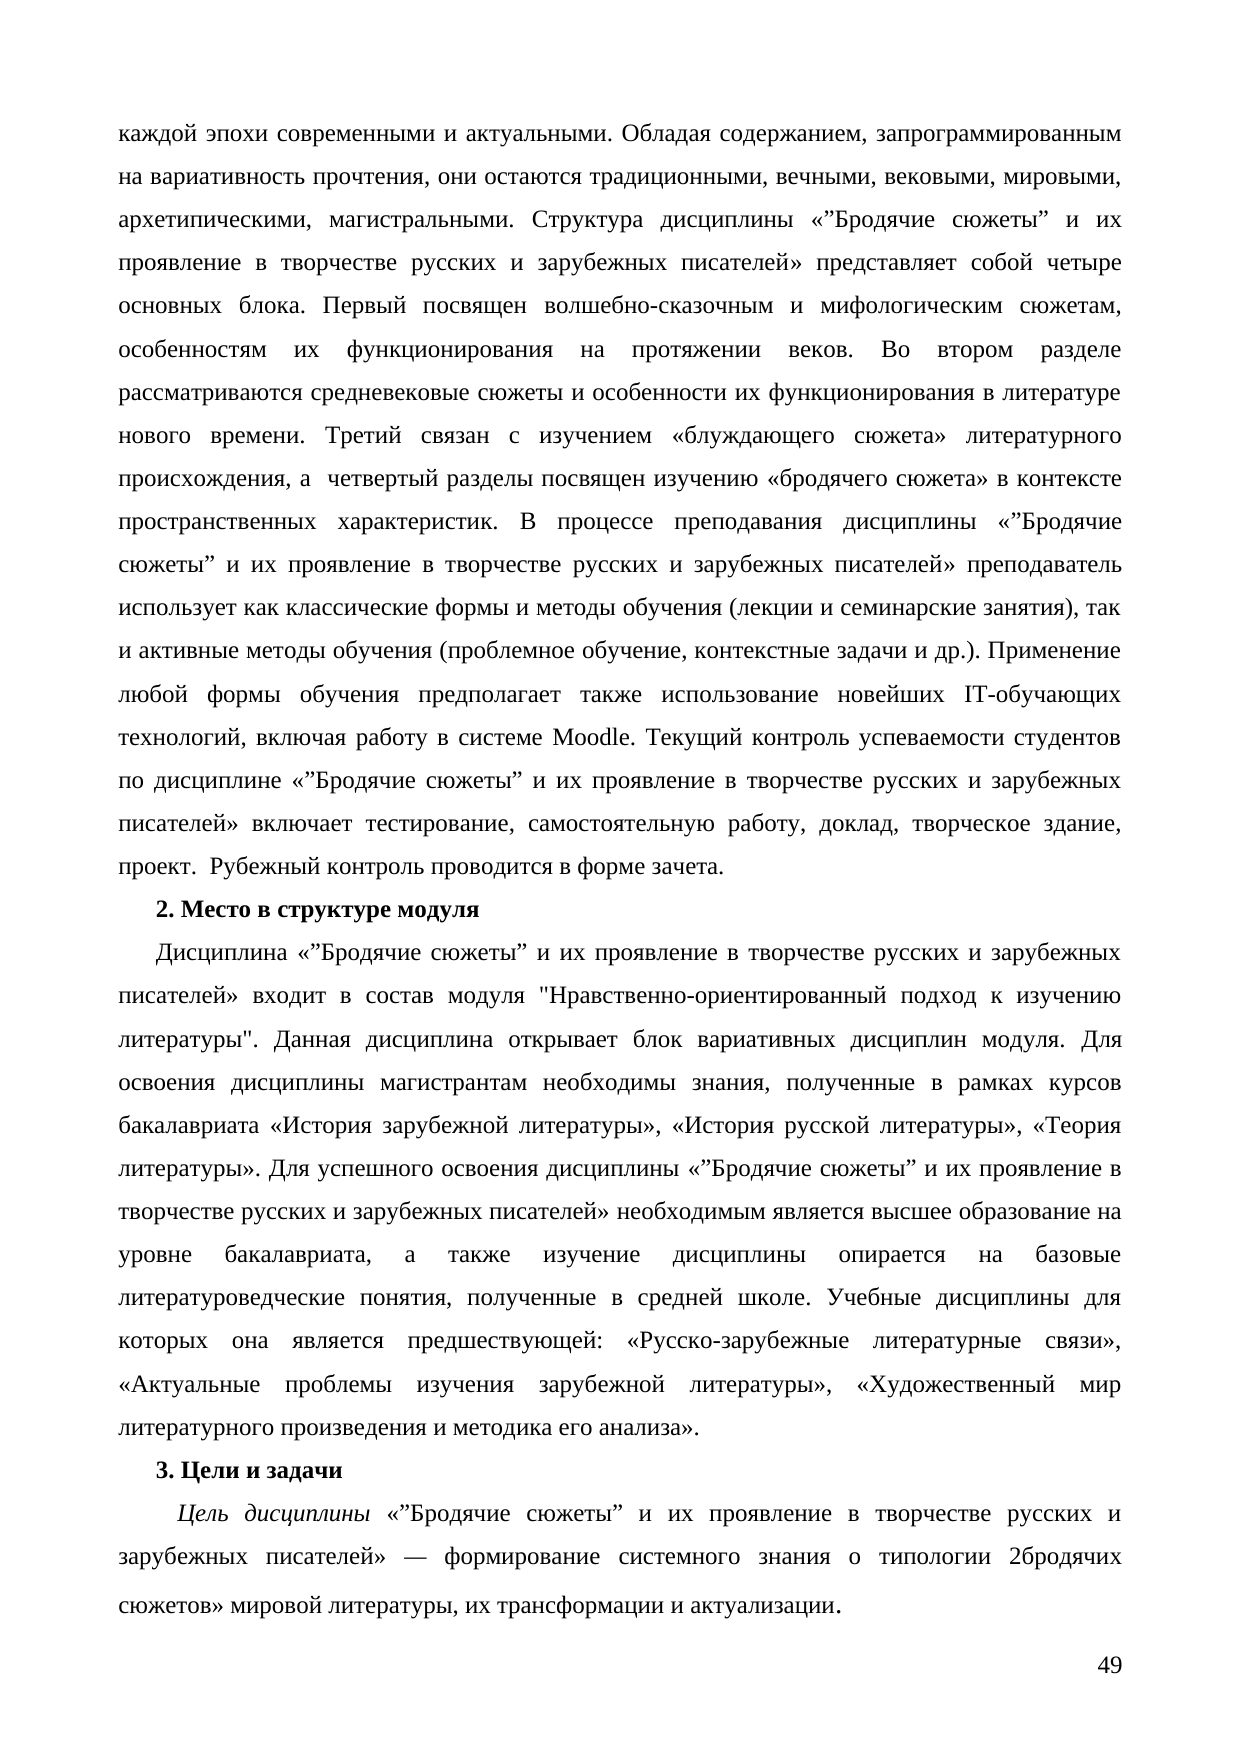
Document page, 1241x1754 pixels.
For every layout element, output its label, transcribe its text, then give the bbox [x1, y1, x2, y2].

subtitle 3. Цели и задачи [118, 1455, 1122, 1484]
text Дисциплина «”Бродячие сюжеты” и их проявление в творчестве русских и зарубежных писателей» входит в состав модуля "Нравственно-ориентированный подход к изучению литературы". Данная дисциплина открывает блок вариативных дисциплин модуля. Для освоения дисциплины магистрантам необходимы знания, полученные в рамках курсов бакалавриата «История зарубежной литературы», «История русской литературы», «Теория литературы». Для успешного освоения дисциплины «”Бродячие сюжеты” и их проявление в творчестве русских и зарубежных писателей» необходимым является высшее образование на уровне бакалавриата, а также изучение дисциплины опирается на базовые литературоведческие понятия, полученные в средней школе. Учебные дисциплины для которых она является предшествующей: «Русско-зарубежные литературные связи», «Актуальные проблемы изучения зарубежной литературы», «Художественный мир литературного произведения и методика его анализа». [118, 937, 1122, 1441]
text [118, 118, 1122, 880]
subtitle 2. Место в структуре модуля [118, 894, 1122, 923]
text Цель дисциплины «”Бродячие сюжеты” и их проявление в творчестве русских и зарубежных писателей» — формирование системного знания о типологии 2бродячих сюжетов» мировой литературы, их трансформации и актуализации. [118, 1498, 1122, 1620]
